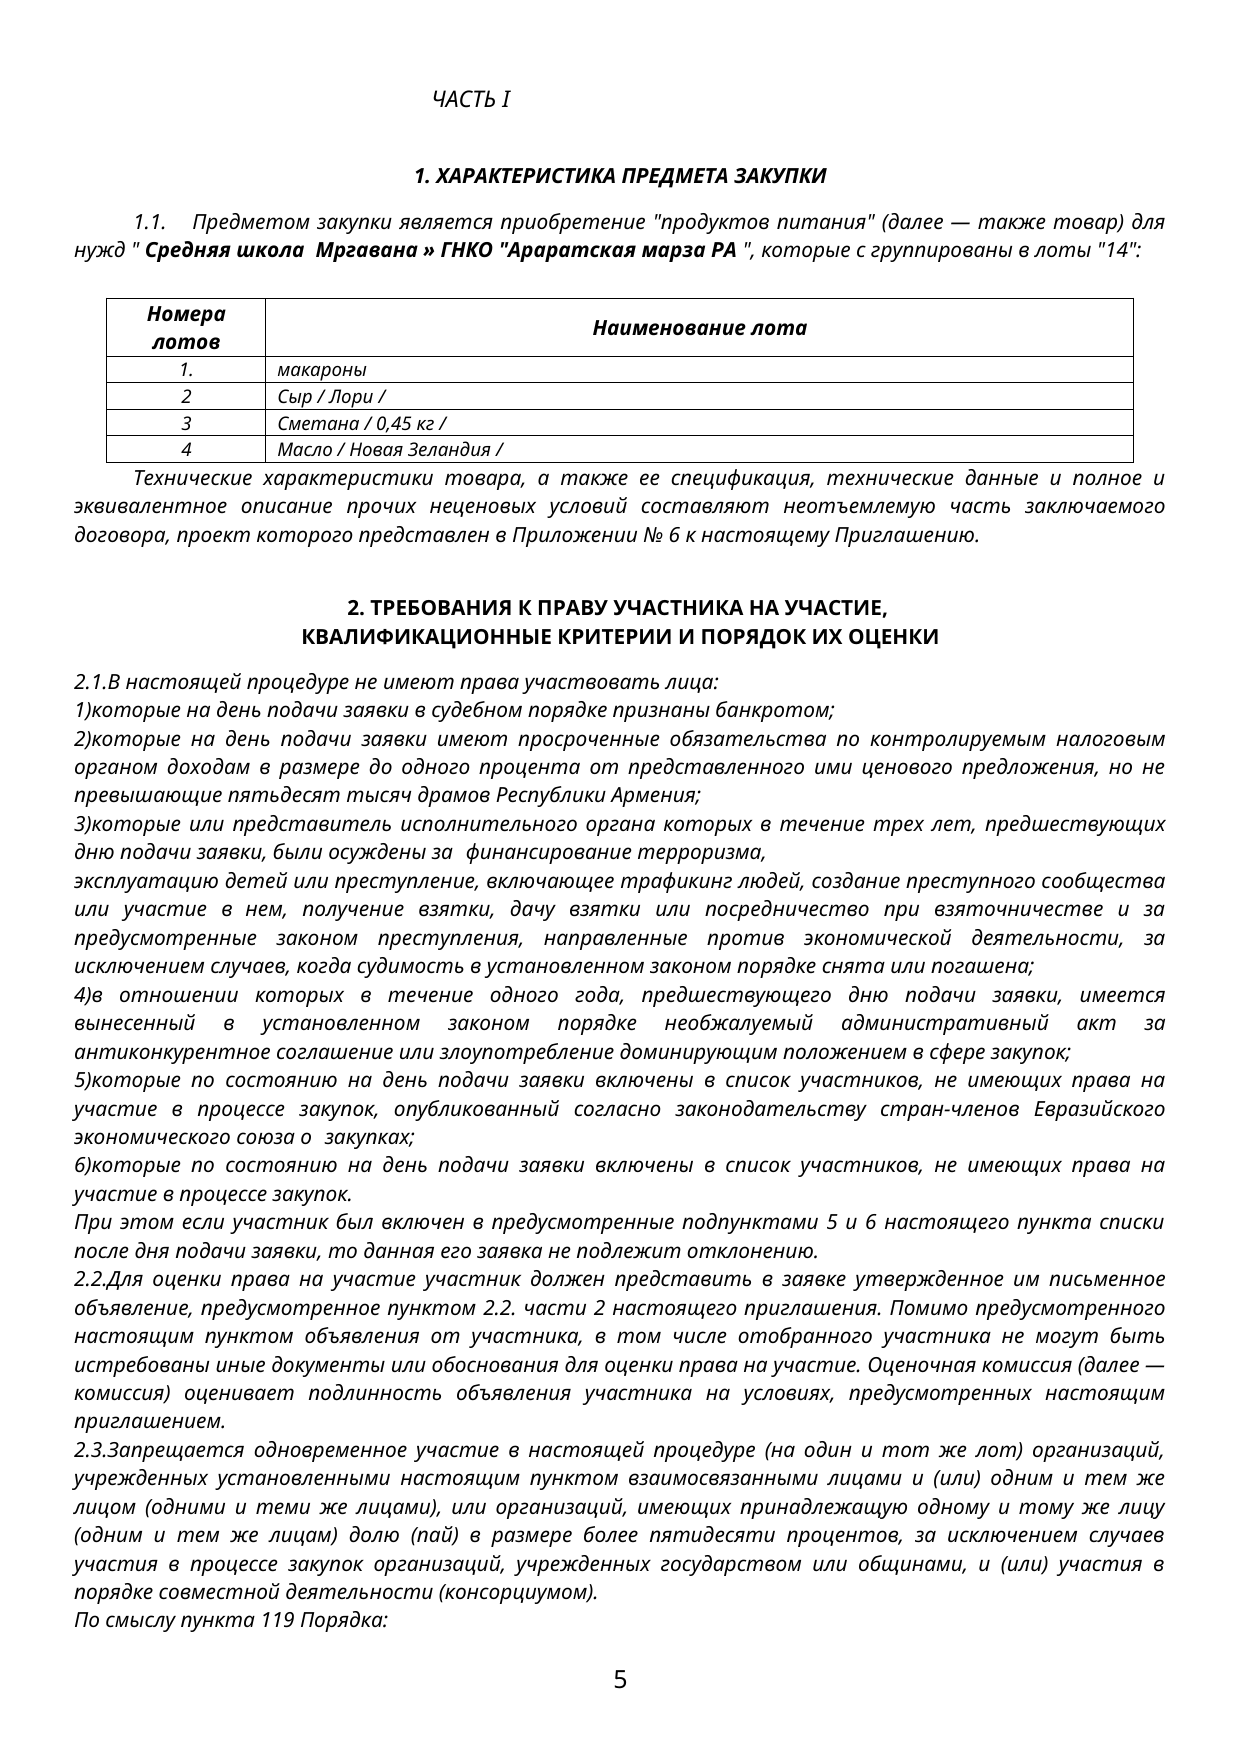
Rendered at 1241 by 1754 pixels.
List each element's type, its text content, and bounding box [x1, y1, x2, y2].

text Технические характеристики товара, а также ее спецификация, технические данные и полное и эквивалентное описание прочих неценовых условий составляют неотъемлемую часть заключаемого договора, проект которого представлен в Приложении № 6 к настоящему Приглашению. [74, 463, 1167, 548]
table_cell 2 [107, 383, 265, 409]
subtitle 1.1. Предметом закупки является приобретение "продуктов питания" (далее — также товар) для нужд " Средняя школа Мргавана » ГНКО "Араратская марза РА ", которые с группированы в лоты "14": [74, 207, 1167, 264]
text ЧАСТЬ I [74, 82, 1167, 114]
text 5)которые по состоянию на день подачи заявки включены в список участников, не имеющих права на участие в процессе закупок, опубликованный согласно законодательству стран-членов Евразийского экономического союза о закупках; [74, 1065, 1167, 1151]
text 2)которые на день подачи заявки имеют просроченные обязательства по контролируемым налоговым органом доходам в размере до одного процента от представленного ими ценового предложения, но не превышающие пятьдесят тысяч драмов Республики Армения; [74, 724, 1167, 809]
text По смыслу пункта 119 Порядка: [74, 1606, 1167, 1634]
text 2.3.Запрещается одновременное участие в настоящей процедуре (на один и тот же лот) организаций, учрежденных установленными настоящим пунктом взаимосвязанными лицами и (или) одним и тем же лицом (одними и теми же лицами), или организаций, имеющих принадлежащую одному и тому же лицу (одним и тем же лицам) долю (пай) в размере более пятидесяти процентов, за исключением случаев участия в процессе закупок организаций, учрежденных государством или общинами, и (или) участия в порядке совместной деятельности (консорциумом). [74, 1435, 1167, 1606]
table_cell 1. [107, 357, 265, 382]
table_cell макароны [266, 357, 1133, 382]
text 1)которые на день подачи заявки в судебном порядке признаны банкротом; [74, 695, 1167, 724]
text 3)которые или представитель исполнительного органа которых в течение трех лет, предшествующих дню подачи заявки, были осуждены за финансирование терроризма, [74, 809, 1167, 866]
text 6)которые по состоянию на день подачи заявки включены в список участников, не имеющих права на участие в процессе закупок. [74, 1151, 1167, 1207]
table_cell Сыр / Лори / [266, 383, 1133, 409]
text При этом если участник был включен в предусмотренные подпунктами 5 и 6 настоящего пункта списки после дня подачи заявки, то данная его заявка не подлежит отклонению. [74, 1207, 1167, 1264]
text 1. ХАРАКТЕРИСТИКА ПРЕДМЕТА ЗАКУПКИ [74, 162, 1167, 190]
text эксплуатацию детей или преступление, включающее трафикинг людей, создание преступного сообщества или участие в нем, получение взятки, дачу взятки или посредничество при взяточничестве и за предусмотренные законом преступления, направленные против экономической деятельности, за исключением случаев, когда судимость в установленном законом порядке снята или погашена; [74, 866, 1167, 980]
table_header Наименование лота [266, 299, 1133, 356]
text 2.1.В настоящей процедуре не имеют права участвовать лица: [74, 667, 1167, 695]
table_cell 3 [107, 410, 265, 435]
text 4)в отношении которых в течение одного года, предшествующего дню подачи заявки, имеется вынесенный в установленном законом порядке необжалуемый административный акт за антиконкурентное соглашение или злоупотребление доминирующим положением в сфере закупок; [74, 980, 1167, 1065]
table_cell 4 [107, 436, 265, 462]
table_header Номера лотов [107, 299, 265, 356]
text 2.2.Для оценки права на участие участник должен представить в заявке утвержденное им письменное объявление, предусмотренное пунктом 2.2. части 2 настоящего приглашения. Помимо предусмотренного настоящим пунктом объявления от участника, в том числе отобранного участника не могут быть истребованы иные документы или обоснования для оценки права на участие. Оценочная комиссия (далее — комиссия) оценивает подлинность объявления участника на условиях, предусмотренных настоящим приглашением. [74, 1264, 1167, 1435]
text 2. ТРЕБОВАНИЯ К ПРАВУ УЧАСТНИКА НА УЧАСТИЕ, КВАЛИФИКАЦИОННЫЕ КРИТЕРИИ И ПОРЯДОК ИХ ОЦЕНКИ [74, 593, 1167, 650]
table_cell Сметана / 0,45 кг / [266, 410, 1133, 435]
table_cell Масло / Новая Зеландия / [266, 436, 1133, 462]
